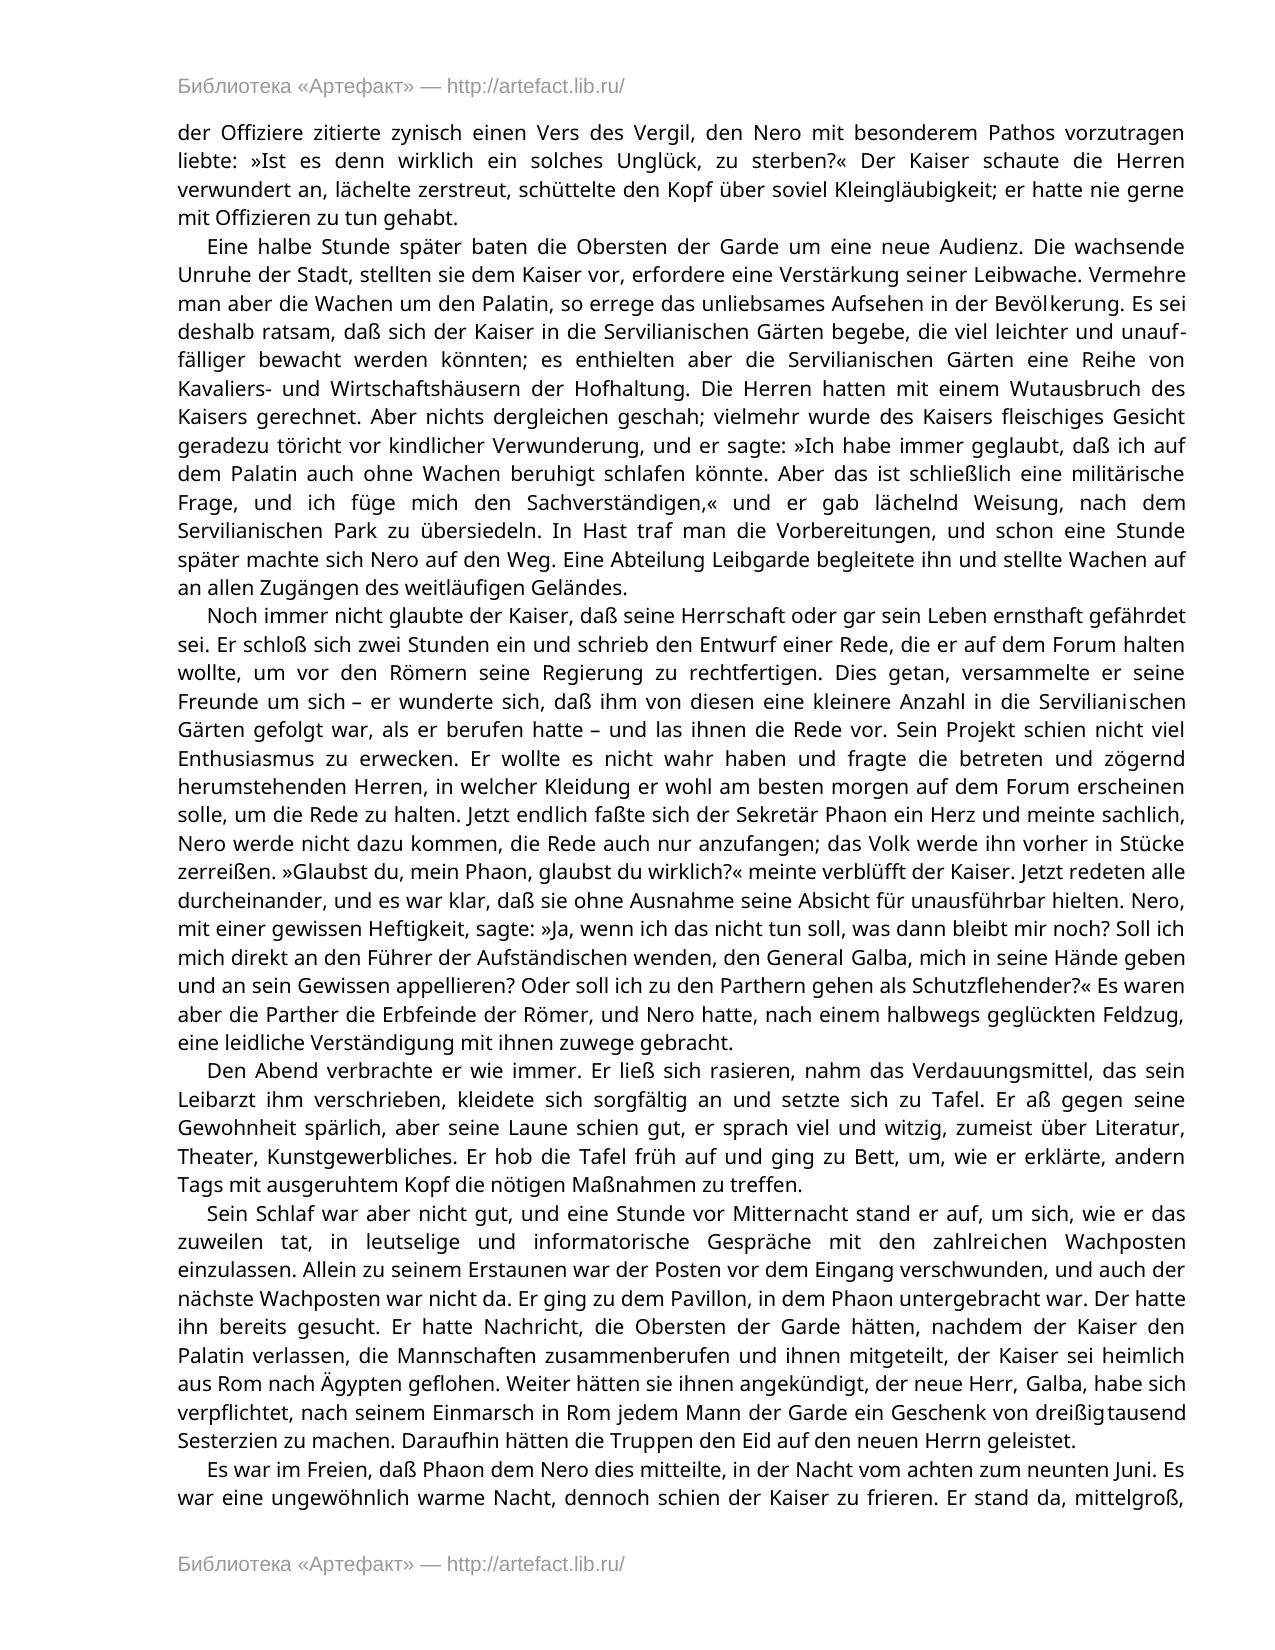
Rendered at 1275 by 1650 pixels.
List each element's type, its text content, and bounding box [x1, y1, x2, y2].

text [177, 118, 1186, 232]
text Den Abend verbrachte er wie immer. Er ließ sich rasieren, nahm das Verdauungsmittel, das sein Leibarzt ihm verschrieben, kleidete sich sorgfältig an und setzte sich zu Tafel. Er aß gegen seine Gewohnheit spärlich, aber seine Laune schien gut, er sprach viel und witzig, zumeist über Literatur, Theater, Kunstgewerbliches. Er hob die Tafel früh auf und ging zu Bett, um, wie er erklärte, andern Tags mit ausgeruhtem Kopf die nötigen Maßnahmen zu treffen. [177, 1057, 1186, 1199]
text Eine halbe Stunde später baten die Obersten der Garde um eine neue Audienz. Die wachsende Unruhe der Stadt, stellten sie dem Kaiser vor, erfordere eine Verstärkung seiner Leibwache. Vermehre man aber die Wachen um den Palatin, so errege das unliebsames Aufsehen in der Bevölkerung. Es sei deshalb ratsam, daß sich der Kaiser in die Servilianischen Gärten begebe, die viel leichter und unauffälliger bewacht werden könnten; es enthielten aber die Servilianischen Gärten eine Reihe von Kavaliers- und Wirtschaftshäusern der Hofhaltung. Die Herren hatten mit einem Wutausbruch des Kaisers gerechnet. Aber nichts dergleichen geschah; vielmehr wurde des Kaisers fleischiges Gesicht geradezu töricht vor kindlicher Verwunderung, und er sagte: »Ich habe immer geglaubt, daß ich auf dem Palatin auch ohne Wachen beruhigt schlafen könnte. Aber das ist schließlich eine militärische Frage, und ich füge mich den Sachverständigen,« und er gab lächelnd Weisung, nach dem Servilianischen Park zu übersiedeln. In Hast traf man die Vorbereitungen, und schon eine Stunde später machte sich Nero auf den Weg. Eine Abteilung Leibgarde begleitete ihn und stellte Wachen auf an allen Zugängen des weitläufigen Geländes. [177, 232, 1186, 602]
text Sein Schlaf war aber nicht gut, und eine Stunde vor Mitternacht stand er auf, um sich, wie er das zuweilen tat, in leutselige und informatorische Gespräche mit den zahlreichen Wachposten einzulassen. Allein zu seinem Erstaunen war der Posten vor dem Eingang verschwunden, und auch der nächste Wachposten war nicht da. Er ging zu dem Pavillon, in dem Phaon untergebracht war. Der hatte ihn bereits gesucht. Er hatte Nachricht, die Obersten der Garde hätten, nachdem der Kaiser den Palatin verlassen, die Mannschaften zusammenberufen und ihnen mitgeteilt, der Kaiser sei heimlich aus Rom nach Ägypten geflohen. Weiter hätten sie ihnen angekündigt, der neue Herr, Galba, habe sich verpflichtet, nach seinem Einmarsch in Rom jedem Mann der Garde ein Geschenk von dreißigtausend Sesterzien zu machen. Daraufhin hätten die Truppen den Eid auf den neuen Herrn geleistet. [177, 1199, 1186, 1455]
text Noch immer nicht glaubte der Kaiser, daß seine Herrschaft oder gar sein Leben ernsthaft gefährdet sei. Er schloß sich zwei Stunden ein und schrieb den Entwurf einer Rede, die er auf dem Forum halten wollte, um vor den Römern seine Regierung zu rechtfertigen. Dies getan, versammelte er seine Freunde um sich – er wunderte sich, daß ihm von diesen eine kleinere Anzahl in die Servilianischen Gärten gefolgt war, als er berufen hatte – und las ihnen die Rede vor. Sein Projekt schien nicht viel Enthusiasmus zu erwecken. Er wollte es nicht wahr haben und fragte die betreten und zögernd herumstehenden Herren, in welcher Kleidung er wohl am besten morgen auf dem Forum erscheinen solle, um die Rede zu halten. Jetzt endlich faßte sich der Sekretär Phaon ein Herz und meinte sachlich, Nero werde nicht dazu kommen, die Rede auch nur anzufangen; das Volk werde ihn vorher in Stücke zerreißen. »Glaubst du, mein Phaon, glaubst du wirklich?« meinte verblüfft der Kaiser. Jetzt redeten alle durcheinander, und es war klar, daß sie ohne Ausnahme seine Absicht für unausführbar hielten. Nero, mit einer gewissen Heftigkeit, sagte: »Ja, wenn ich das nicht tun soll, was dann bleibt mir noch? Soll ich mich direkt an den Führer der Aufständischen wenden, den General Galba, mich in seine Hände geben und an sein Gewissen appellieren? Oder soll ich zu den Parthern gehen als Schutzflehender?« Es waren aber die Parther die Erbfeinde der Römer, und Nero hatte, nach einem halbwegs geglückten Feldzug, eine leidliche Verständigung mit ihnen zuwege gebracht. [177, 602, 1186, 1057]
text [177, 1455, 1186, 1512]
